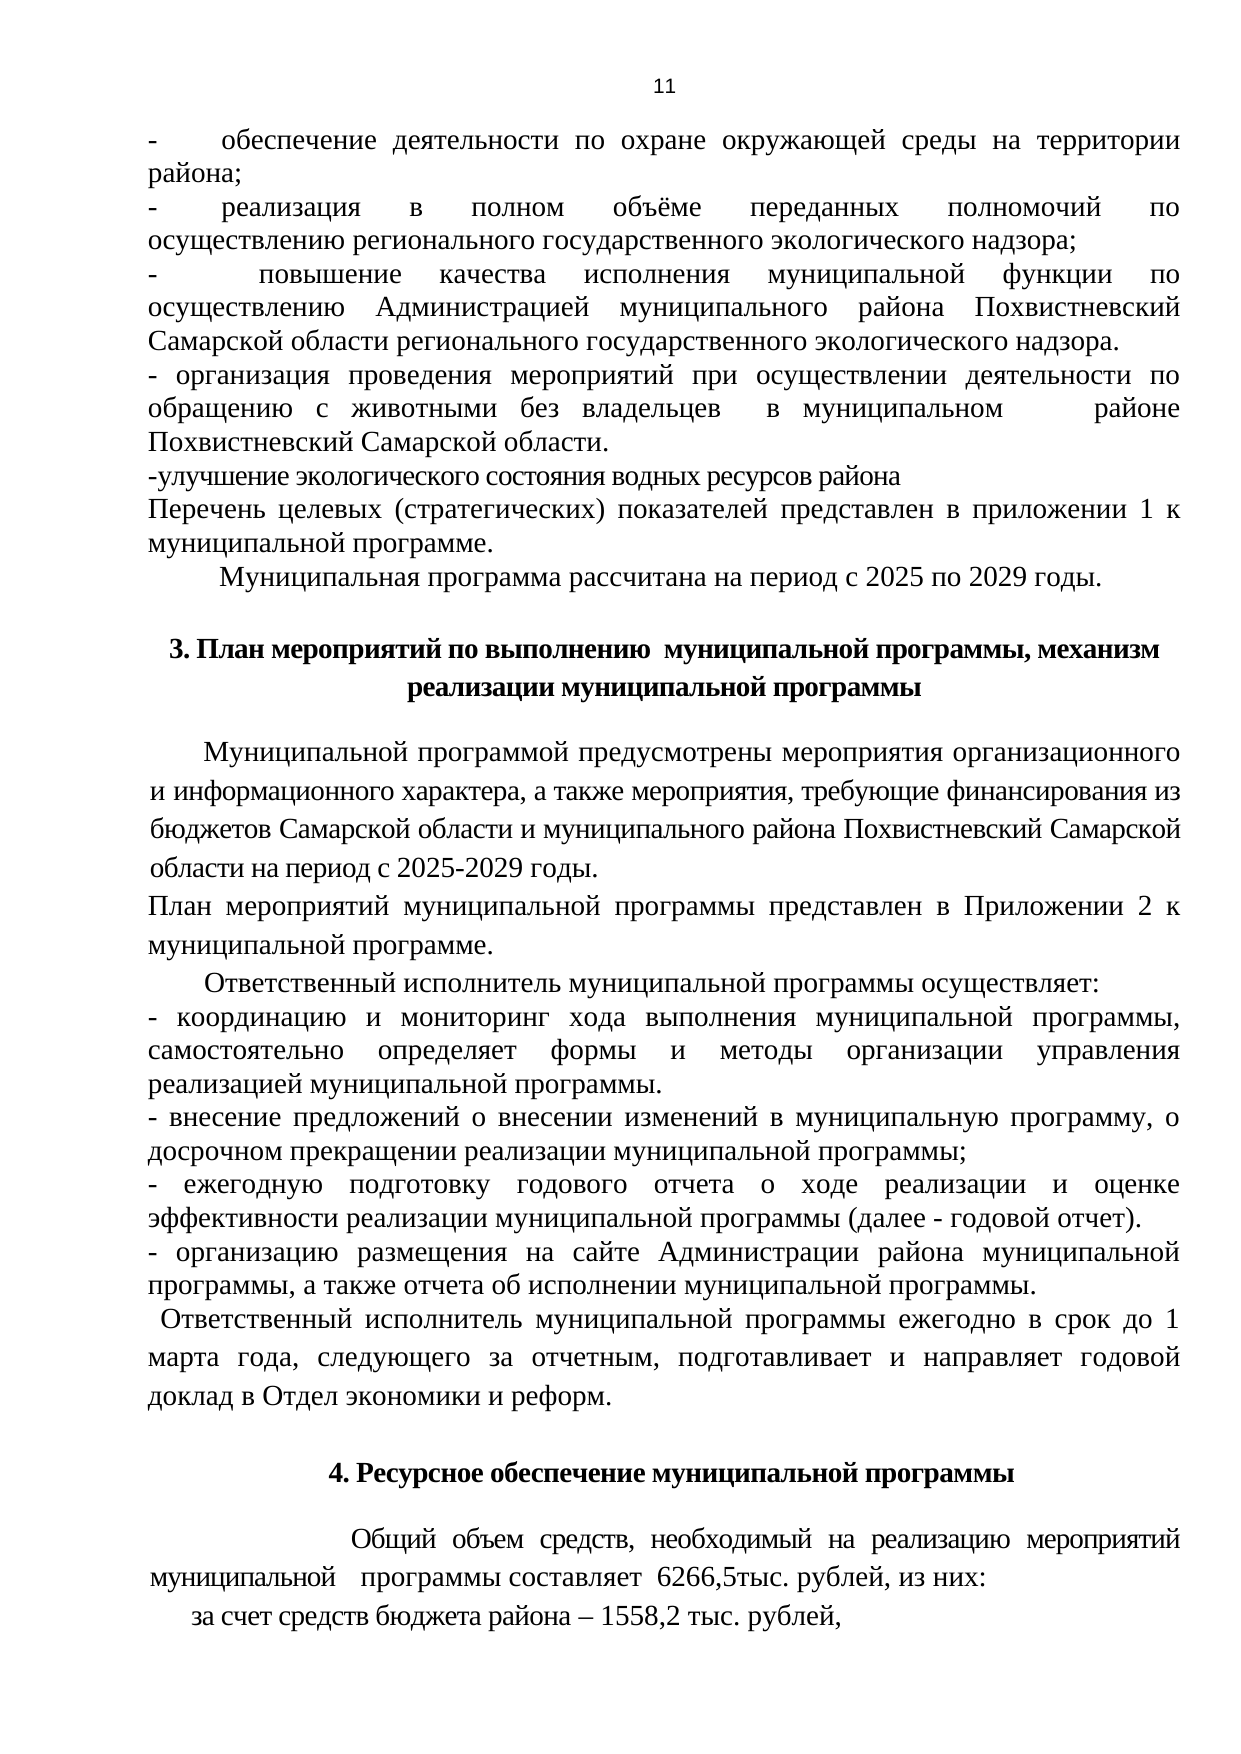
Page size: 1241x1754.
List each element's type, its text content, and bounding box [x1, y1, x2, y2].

text Перечень целевых (стратегических) показателей представлен в приложении 1 к муниципальной программе. [148, 491, 1181, 558]
text Муниципальная программа рассчитана на период с 2025 по 2029 годы. [148, 559, 1181, 592]
text за счет средств бюджета района – 1558,2 тыс. рублей, [148, 1598, 1181, 1632]
text Общий объем средств, необходимый на реализацию мероприятий муниципальной программы составляет 6266,5тыс. рублей, из них: [148, 1521, 1181, 1593]
text - ежегодную подготовку годового отчета о ходе реализации и оценке эффективности реализации муниципальной программы (далее - годовой отчет). [148, 1167, 1181, 1234]
text -улучшение экологического состояния водных ресурсов района [148, 458, 1181, 491]
text - внесение предложений о внесении изменений в муниципальную программу, о досрочном прекращении реализации муниципальной программы; [148, 1099, 1181, 1167]
text 3. План мероприятий по выполнению муниципальной программы, механизм реализации муниципальной программы [148, 631, 1181, 703]
text - организацию размещения на сайте Администрации района муниципальной программы, а также отчета об исполнении муниципальной программы. [148, 1234, 1181, 1301]
list обеспечение деятельности по охране окружающей среды на территории района; [148, 122, 1181, 189]
list реализация в полном объёме переданных полномочий по осуществлению регионального государственного экологического надзора; [148, 189, 1181, 256]
text Ответственный исполнитель муниципальной программы ежегодно в срок до 1 марта года, следующего за отчетным, подготавливает и направляет годовой доклад в Отдел экономики и реформ. [148, 1301, 1181, 1411]
text Ответственный исполнитель муниципальной программы осуществляет: [148, 965, 1181, 999]
text Муниципальной программой предусмотрены мероприятия организационного и информационного характера, а также мероприятия, требующие финансирования из бюджетов Самарской области и муниципального района Похвистневский Самарской области на период с 2025-2029 годы. [149, 734, 1181, 883]
text 4. Ресурсное обеспечение муниципальной программы [74, 1455, 1240, 1488]
text - организация проведения мероприятий при осуществлении деятельности по обращению с животными без владельцев в муниципальном районе Похвистневский Самарской области. [148, 357, 1181, 457]
text План мероприятий муниципальной программы представлен в Приложении 2 к муниципальной программе. [148, 888, 1181, 960]
list повышение качества исполнения муниципальной функции по осуществлению Администрацией муниципального района Похвистневский Самарской области регионального государственного экологического надзора. [148, 256, 1181, 357]
text - координацию и мониторинг хода выполнения муниципальной программы, самостоятельно определяет формы и методы организации управления реализацией муниципальной программы. [148, 999, 1181, 1099]
